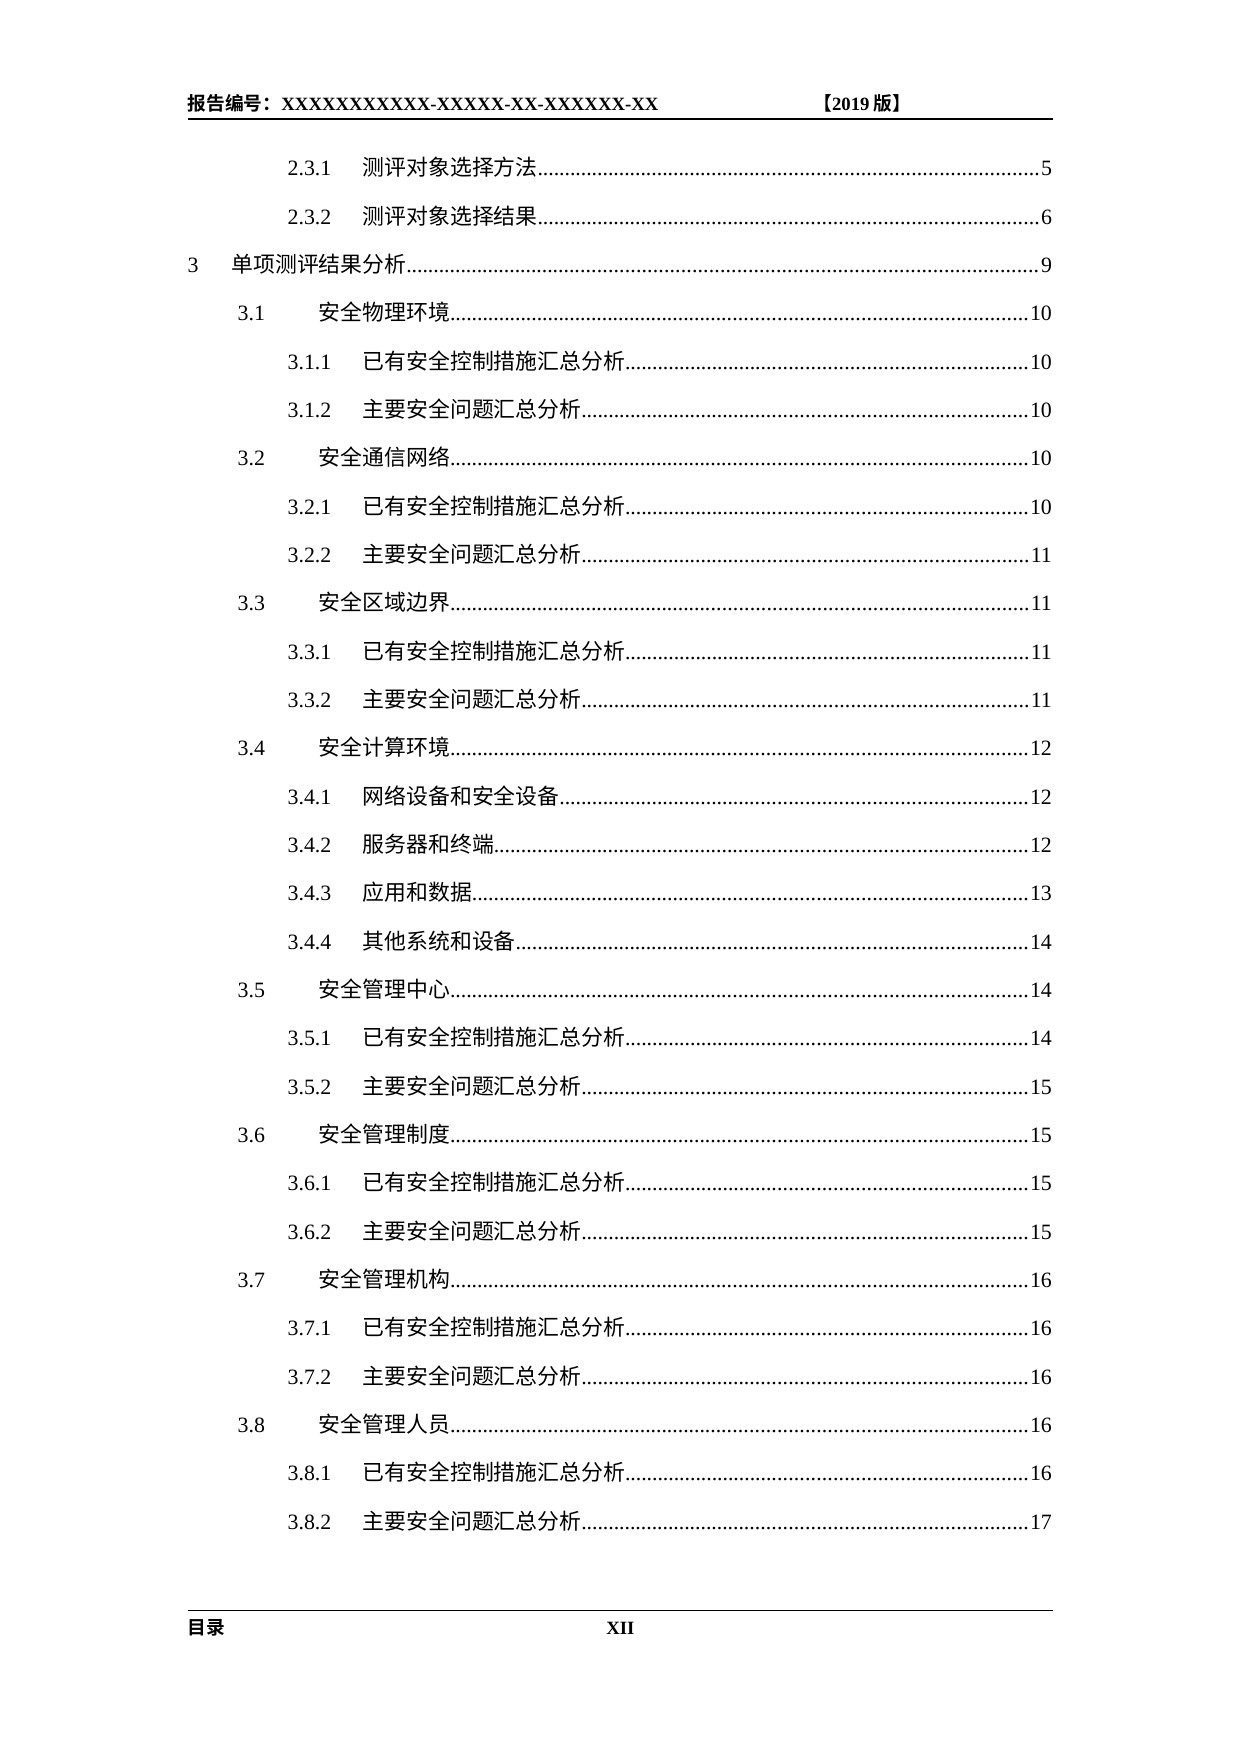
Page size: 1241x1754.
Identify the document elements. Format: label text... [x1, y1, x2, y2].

text 3.4.4 其他系统和设备 14 [287, 923, 1053, 956]
text 3.6.2 主要安全问题汇总分析 15 [287, 1213, 1053, 1246]
text 2.3.2 测评对象选择结果 6 [287, 198, 1053, 231]
text 3.2.1 已有安全控制措施汇总分析 10 [287, 488, 1053, 521]
text 3 单项测评结果分析 9 [187, 247, 1053, 279]
text 3.4.2 服务器和终端 12 [287, 827, 1053, 859]
text 3.8 安全管理人员 16 [237, 1407, 1053, 1439]
text 3.2.2 主要安全问题汇总分析 11 [287, 537, 1053, 569]
text 3.6 安全管理制度 15 [237, 1117, 1053, 1149]
text 3.4 安全计算环境 12 [237, 730, 1053, 762]
text 3.7 安全管理机构 16 [237, 1262, 1053, 1294]
text 3.4.3 应用和数据 13 [287, 875, 1053, 907]
text 3.5.1 已有安全控制措施汇总分析 14 [287, 1020, 1053, 1052]
text 3.2 安全通信网络 10 [237, 440, 1053, 472]
text 3.5 安全管理中心 14 [237, 972, 1053, 1004]
text 3.1.1 已有安全控制措施汇总分析 10 [287, 343, 1053, 376]
text 3.6.1 已有安全控制措施汇总分析 15 [287, 1165, 1053, 1197]
text 3.3 安全区域边界 11 [237, 585, 1053, 617]
text 3.8.1 已有安全控制措施汇总分析 16 [287, 1455, 1053, 1487]
text 3.5.2 主要安全问题汇总分析 15 [287, 1068, 1053, 1101]
text 3.3.2 主要安全问题汇总分析 11 [287, 682, 1053, 714]
text 3.1 安全物理环境 10 [237, 295, 1053, 327]
text 3.4.1 网络设备和安全设备 12 [287, 778, 1053, 811]
text 3.1.2 主要安全问题汇总分析 10 [287, 392, 1053, 424]
text 2.3.1 测评对象选择方法 5 [287, 150, 1053, 182]
text 3.3.1 已有安全控制措施汇总分析 11 [287, 633, 1053, 666]
text 3.8.2 主要安全问题汇总分析 17 [287, 1503, 1053, 1536]
text 3.7.1 已有安全控制措施汇总分析 16 [287, 1310, 1053, 1342]
text 3.7.2 主要安全问题汇总分析 16 [287, 1358, 1053, 1391]
